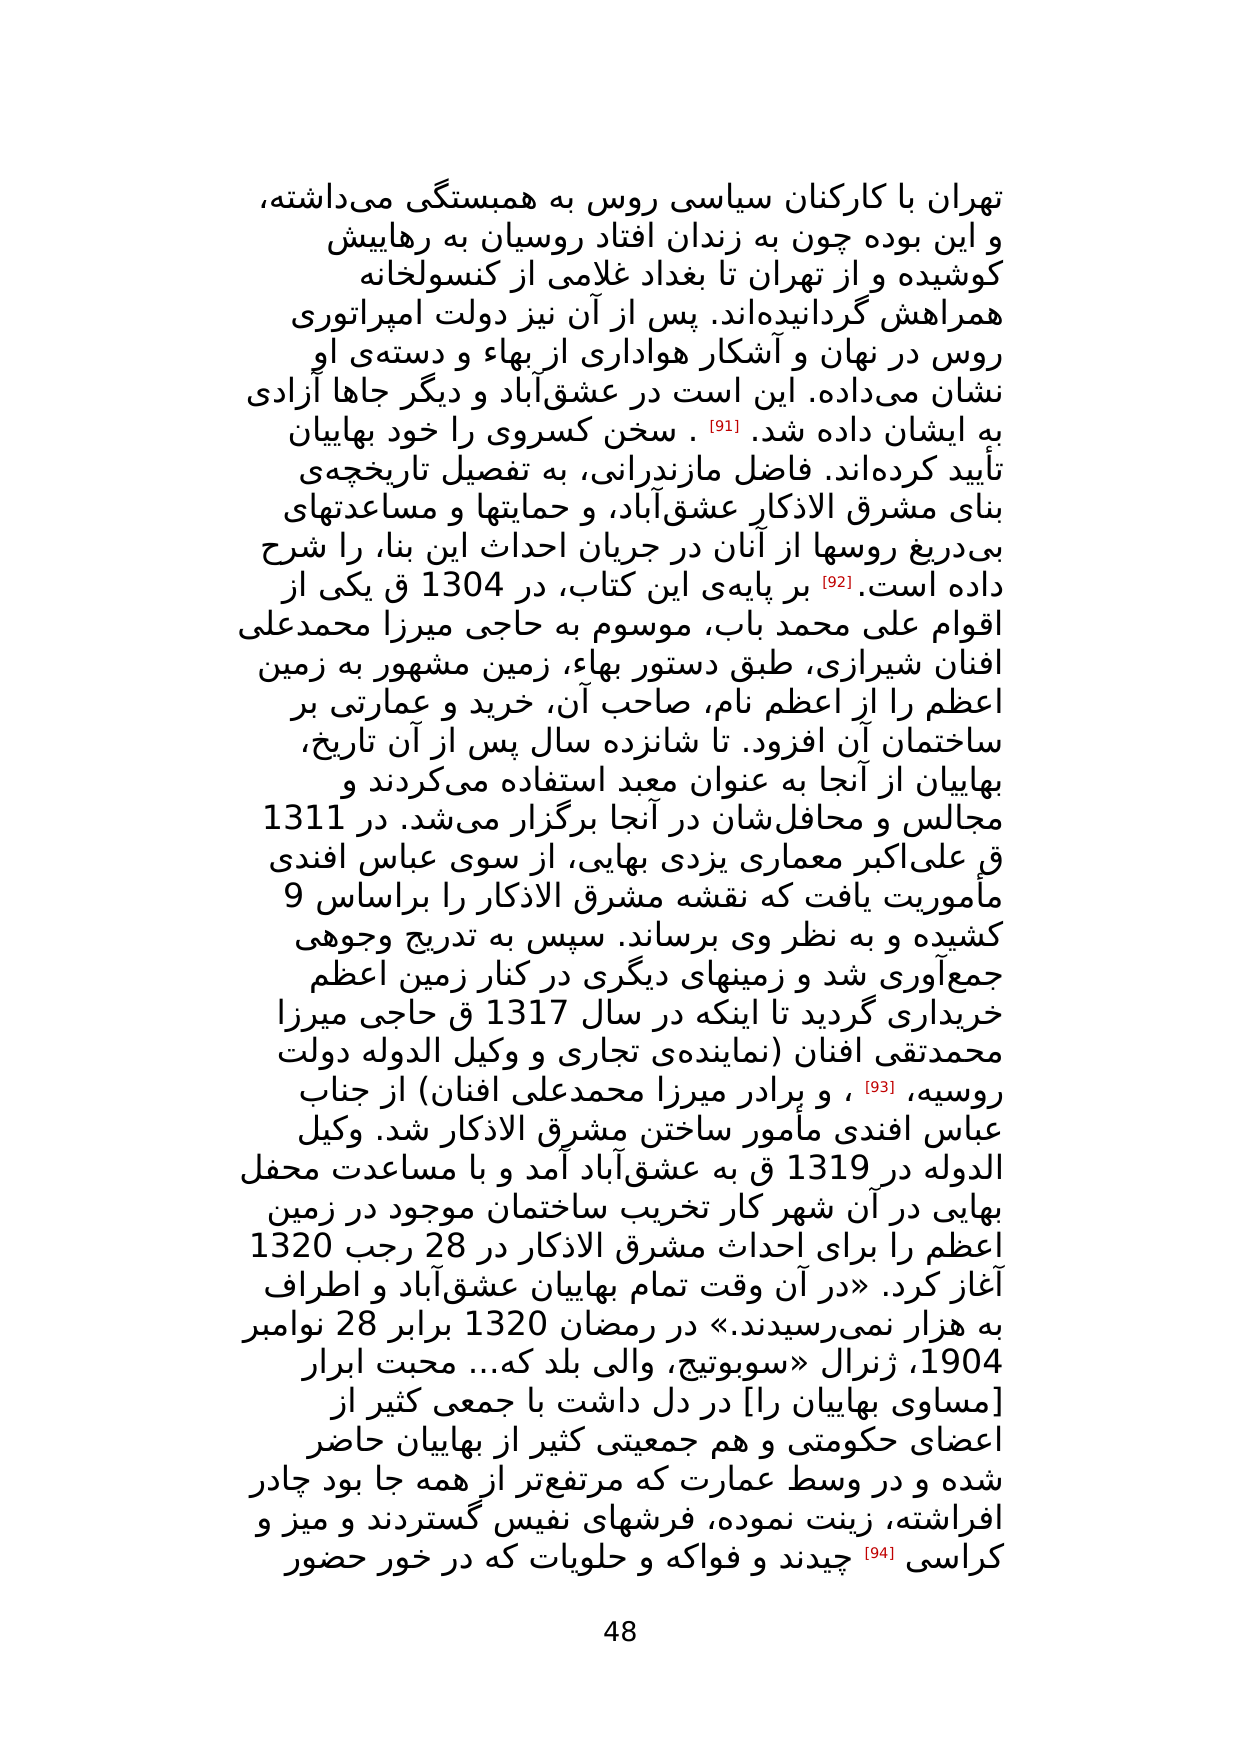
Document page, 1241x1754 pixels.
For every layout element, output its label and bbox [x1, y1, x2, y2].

text [236, 177, 1004, 1576]
